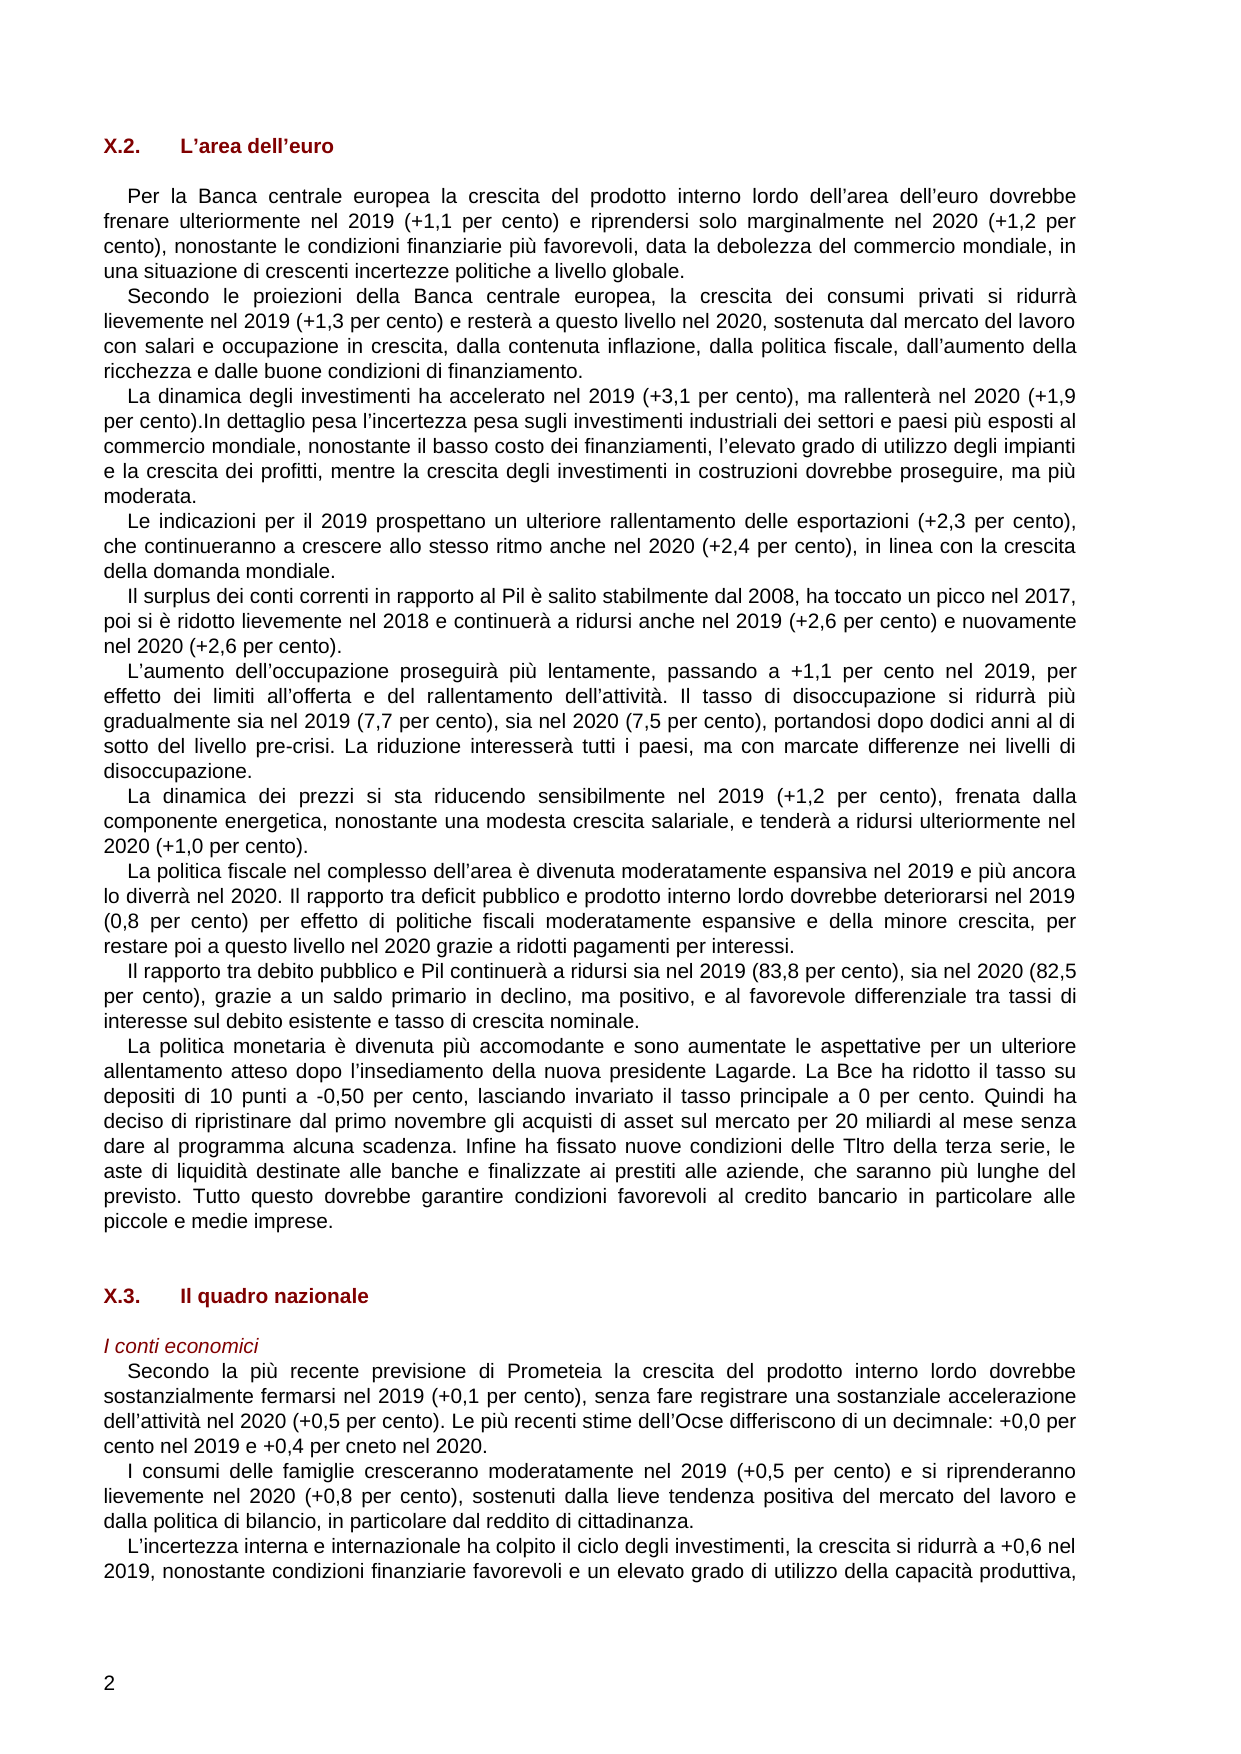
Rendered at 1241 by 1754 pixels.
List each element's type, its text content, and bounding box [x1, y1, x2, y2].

text La politica monetaria è divenuta più accomodante e sono aumentate le aspettative per un ulteriore allentamento atteso dopo l’insediamento della nuova presidente Lagarde. La Bce ha ridotto il tasso su depositi di 10 punti a -0,50 per cento, lasciando invariato il tasso principale a 0 per cento. Quindi ha deciso di ripristinare dal primo novembre gli acquisti di asset sul mercato per 20 miliardi al mese senza dare al programma alcuna scadenza. Infine ha fissato nuove condizioni delle Tltro della terza serie, le aste di liquidità destinate alle banche e finalizzate ai prestiti alle aziende, che saranno più lunghe del previsto. Tutto questo dovrebbe garantire condizioni favorevoli al credito bancario in particolare alle piccole e medie imprese. [103, 1033, 1078, 1233]
text Secondo le proiezioni della Banca centrale europea, la crescita dei consumi privati si ridurrà lievemente nel 2019 (+1,3 per cento) e resterà a questo livello nel 2020, sostenuta dal mercato del lavoro con salari e occupazione in crescita, dalla contenuta inflazione, dalla politica fiscale, dall’aumento della ricchezza e dalle buone condizioni di finanziamento. [103, 283, 1078, 383]
text La dinamica degli investimenti ha accelerato nel 2019 (+3,1 per cento), ma rallenterà nel 2020 (+1,9 per cento).In dettaglio pesa l’incertezza pesa sugli investimenti industriali dei settori e paesi più esposti al commercio mondiale, nonostante il basso costo dei finanziamenti, l’elevato grado di utilizzo degli impianti e la crescita dei profitti, mentre la crescita degli investimenti in costruzioni dovrebbe proseguire, ma più moderata. [103, 383, 1078, 508]
text Il surplus dei conti correnti in rapporto al Pil è salito stabilmente dal 2008, ha toccato un picco nel 2017, poi si è ridotto lievemente nel 2018 e continuerà a ridursi anche nel 2019 (+2,6 per cento) e nuovamente nel 2020 (+2,6 per cento). [103, 583, 1078, 658]
subtitle X.3. Il quadro nazionale [103, 1283, 1078, 1308]
text Le indicazioni per il 2019 prospettano un ulteriore rallentamento delle esportazioni (+2,3 per cento), che continueranno a crescere allo stesso ritmo anche nel 2020 (+2,4 per cento), in linea con la crescita della domanda mondiale. [103, 508, 1078, 583]
text La politica fiscale nel complesso dell’area è divenuta moderatamente espansiva nel 2019 e più ancora lo diverrà nel 2020. Il rapporto tra deficit pubblico e prodotto interno lordo dovrebbe deteriorarsi nel 2019 (0,8 per cento) per effetto di politiche fiscali moderatamente espansive e della minore crescita, per restare poi a questo livello nel 2020 grazie a ridotti pagamenti per interessi. [103, 858, 1078, 958]
text Secondo la più recente previsione di Prometeia la crescita del prodotto interno lordo dovrebbe sostanzialmente fermarsi nel 2019 (+0,1 per cento), senza fare registrare una sostanziale accelerazione dell’attività nel 2020 (+0,5 per cento). Le più recenti stime dell’Ocse differiscono di un decimnale: +0,0 per cento nel 2019 e +0,4 per cneto nel 2020. [103, 1358, 1078, 1458]
subtitle X.2. L’area dell’euro [103, 133, 1078, 158]
subtitle I conti economici [103, 1333, 1078, 1358]
text Per la Banca centrale europea la crescita del prodotto interno lordo dell’area dell’euro dovrebbe frenare ulteriormente nel 2019 (+1,1 per cento) e riprendersi solo marginalmente nel 2020 (+1,2 per cento), nonostante le condizioni finanziarie più favorevoli, data la debolezza del commercio mondiale, in una situazione di crescenti incertezze politiche a livello globale. [103, 183, 1078, 283]
text La dinamica dei prezzi si sta riducendo sensibilmente nel 2019 (+1,2 per cento), frenata dalla componente energetica, nonostante una modesta crescita salariale, e tenderà a ridursi ulteriormente nel 2020 (+1,0 per cento). [103, 783, 1078, 858]
text I consumi delle famiglie cresceranno moderatamente nel 2019 (+0,5 per cento) e si riprenderanno lievemente nel 2020 (+0,8 per cento), sostenuti dalla lieve tendenza positiva del mercato del lavoro e dalla politica di bilancio, in particolare dal reddito di cittadinanza. [103, 1458, 1078, 1533]
text L’aumento dell’occupazione proseguirà più lentamente, passando a +1,1 per cento nel 2019, per effetto dei limiti all’offerta e del rallentamento dell’attività. Il tasso di disoccupazione si ridurrà più gradualmente sia nel 2019 (7,7 per cento), sia nel 2020 (7,5 per cento), portandosi dopo dodici anni al di sotto del livello pre-crisi. La riduzione interesserà tutti i paesi, ma con marcate differenze nei livelli di disoccupazione. [103, 658, 1078, 783]
text Il rapporto tra debito pubblico e Pil continuerà a ridursi sia nel 2019 (83,8 per cento), sia nel 2020 (82,5 per cento), grazie a un saldo primario in declino, ma positivo, e al favorevole differenziale tra tassi di interesse sul debito esistente e tasso di crescita nominale. [103, 958, 1078, 1033]
